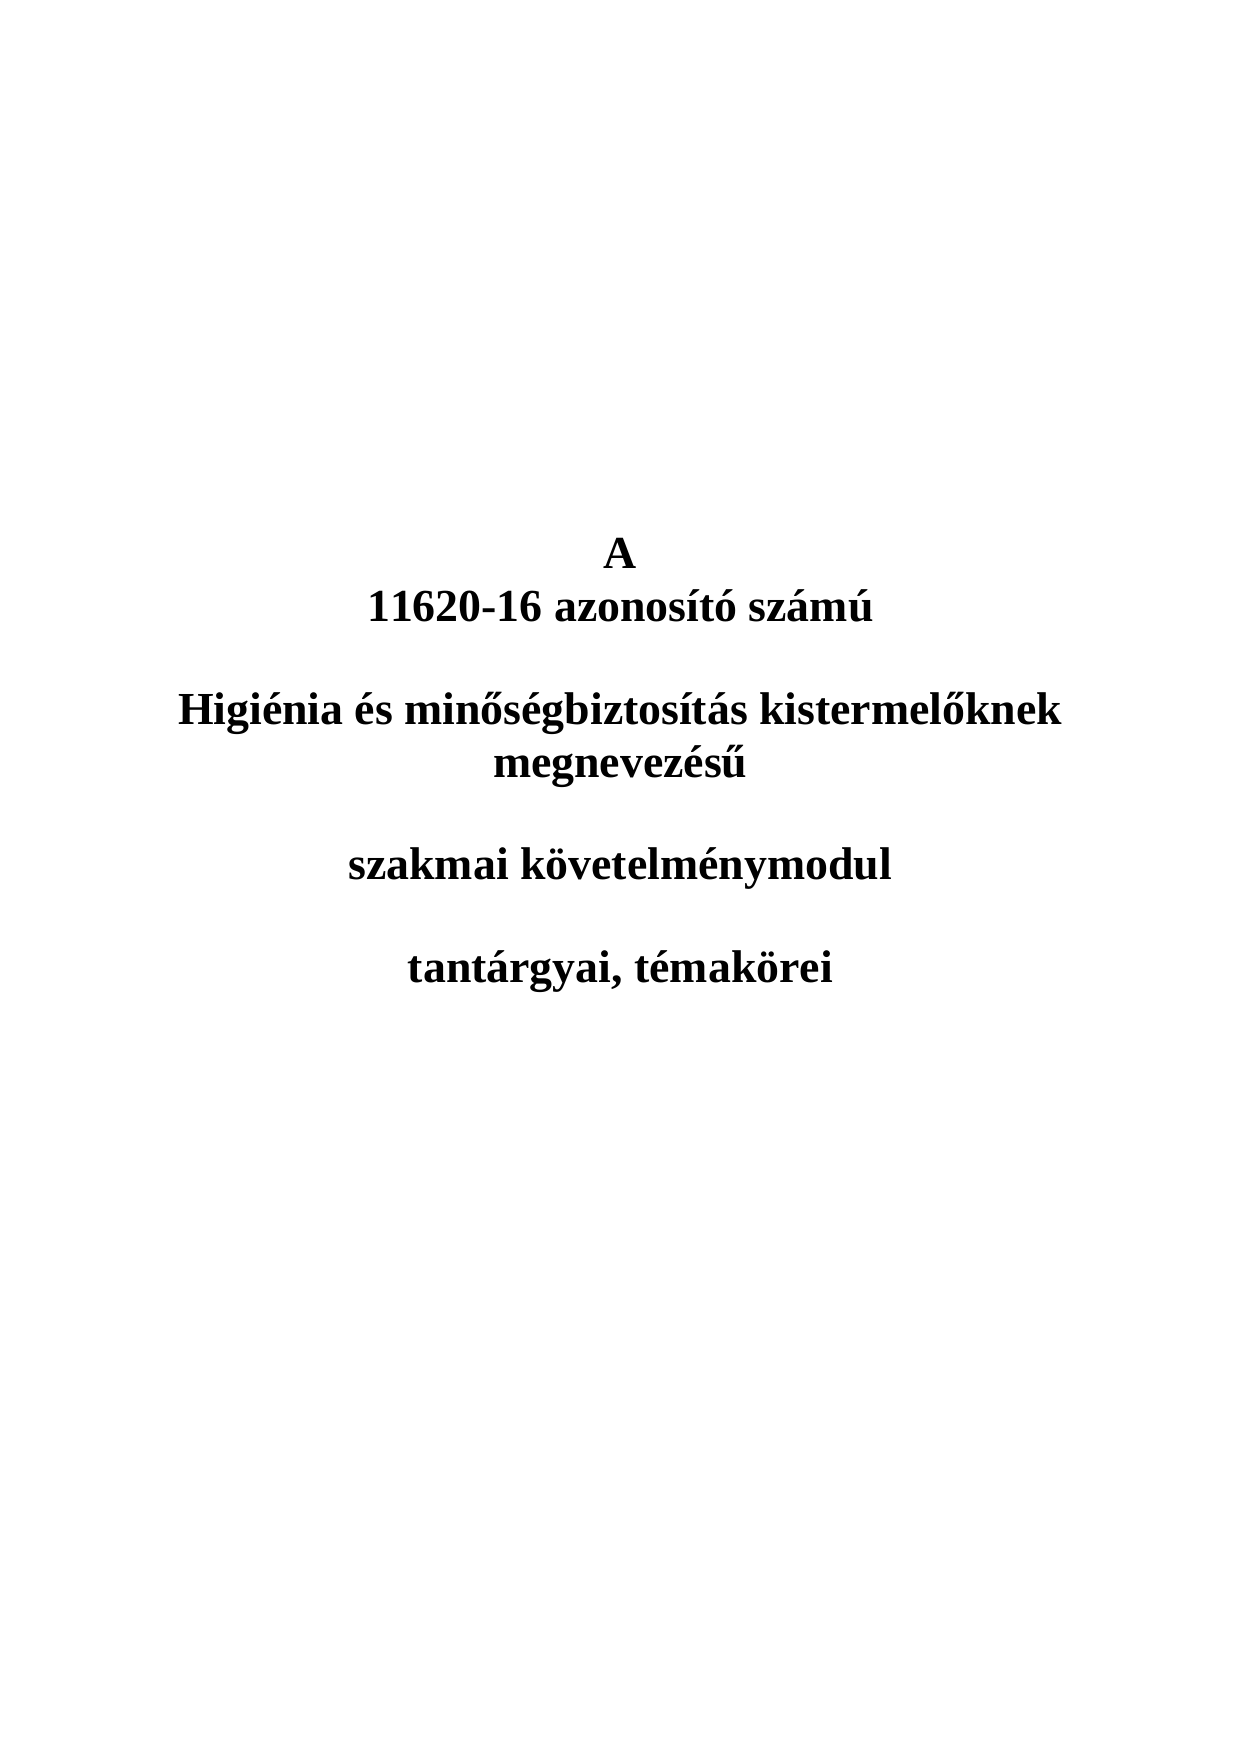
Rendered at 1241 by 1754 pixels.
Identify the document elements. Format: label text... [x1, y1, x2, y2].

text megnevezésű [148, 734, 1092, 787]
text tantárgyai, témakörei [148, 939, 1092, 992]
text szakmai követelménymodul [148, 837, 1092, 889]
text A [148, 526, 1092, 579]
text Higiénia és minőségbiztosítás kistermelőknek [148, 681, 1092, 734]
text 11620-16 azonosító számú [148, 579, 1092, 631]
